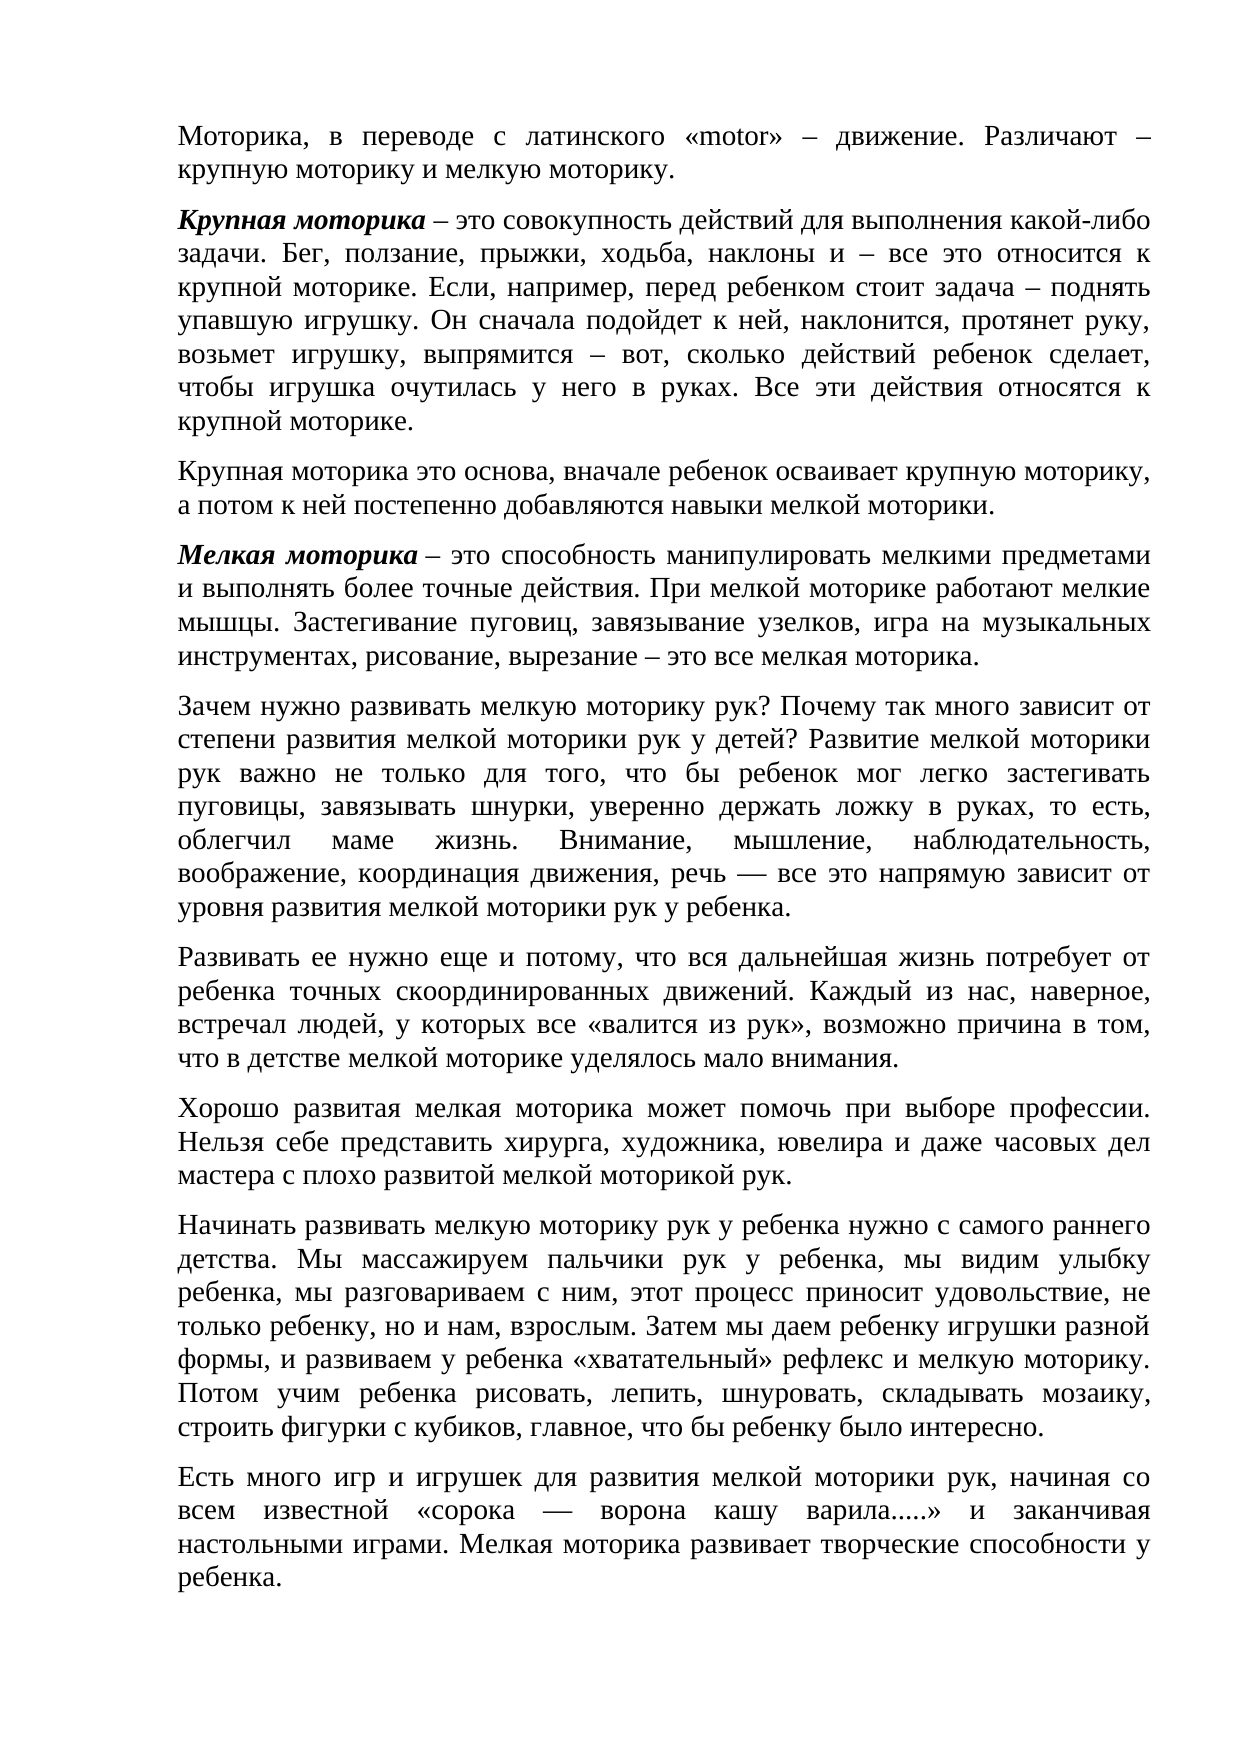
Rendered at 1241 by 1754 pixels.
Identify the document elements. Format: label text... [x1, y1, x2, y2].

text Мелкая моторика – это способность манипулировать мелкими предметами и выполнять более точные действия. При мелкой моторике работают мелкие мышцы. Застегивание пуговиц, завязывание узелков, игра на музыкальных инструментах, рисование, вырезание – это все мелкая моторика. [177, 537, 1152, 671]
text Есть много игр и игрушек для развития мелкой моторики рук, начиная со всем известной «сорока — ворона кашу варила.....» и заканчивая настольными играми. Мелкая моторика развивает творческие способности у ребенка. [177, 1459, 1152, 1593]
text Зачем нужно развивать мелкую моторику рук? Почему так много зависит от степени развития мелкой моторики рук у детей? Развитие мелкой моторики рук важно не только для того, что бы ребенок мог легко застегивать пуговицы, завязывать шнурки, уверенно держать ложку в руках, то есть, облегчил маме жизнь. Внимание, мышление, наблюдательность, воображение, координация движения, речь — все это напрямую зависит от уровня развития мелкой моторики рук у ребенка. [177, 688, 1152, 923]
text Развивать ее нужно еще и потому, что вся дальнейшая жизнь потребует от ребенка точных скоординированных движений. Каждый из нас, наверное, встречал людей, у которых все «валится из рук», возможно причина в том, что в детстве мелкой моторике уделялось мало внимания. [177, 939, 1152, 1073]
text Крупная моторика это основа, вначале ребенок осваивает крупную моторику, а потом к ней постепенно добавляются навыки мелкой моторики. [177, 453, 1152, 520]
text Хорошо развитая мелкая моторика может помочь при выборе профессии. Нельзя себе представить хирурга, художника, ювелира и даже часовых дел мастера с плохо развитой мелкой моторикой рук. [177, 1090, 1152, 1191]
text Крупная моторика – это совокупность действий для выполнения какой-либо задачи. Бег, ползание, прыжки, ходьба, наклоны и – все это относится к крупной моторике. Если, например, перед ребенком стоит задача – поднять упавшую игрушку. Он сначала подойдет к ней, наклонится, протянет руку, возьмет игрушку, выпрямится – вот, сколько действий ребенок сделает, чтобы игрушка очутилась у него в руках. Все эти действия относятся к крупной моторике. [177, 202, 1152, 437]
text Начинать развивать мелкую моторику рук у ребенка нужно с самого раннего детства. Мы массажируем пальчики рук у ребенка, мы видим улыбку ребенка, мы разговариваем с ним, этот процесс приносит удовольствие, не только ребенку, но и нам, взрослым. Затем мы даем ребенку игрушки разной формы, и развиваем у ребенка «хватательный» рефлекс и мелкую моторику. Потом учим ребенка рисовать, лепить, шнуровать, складывать мозаику, строить фигурки с кубиков, главное, что бы ребенку было интересно. [177, 1207, 1152, 1442]
text Моторика, в переводе с латинского «motor» – движение. Различают – крупную моторику и мелкую моторику. [177, 118, 1152, 185]
